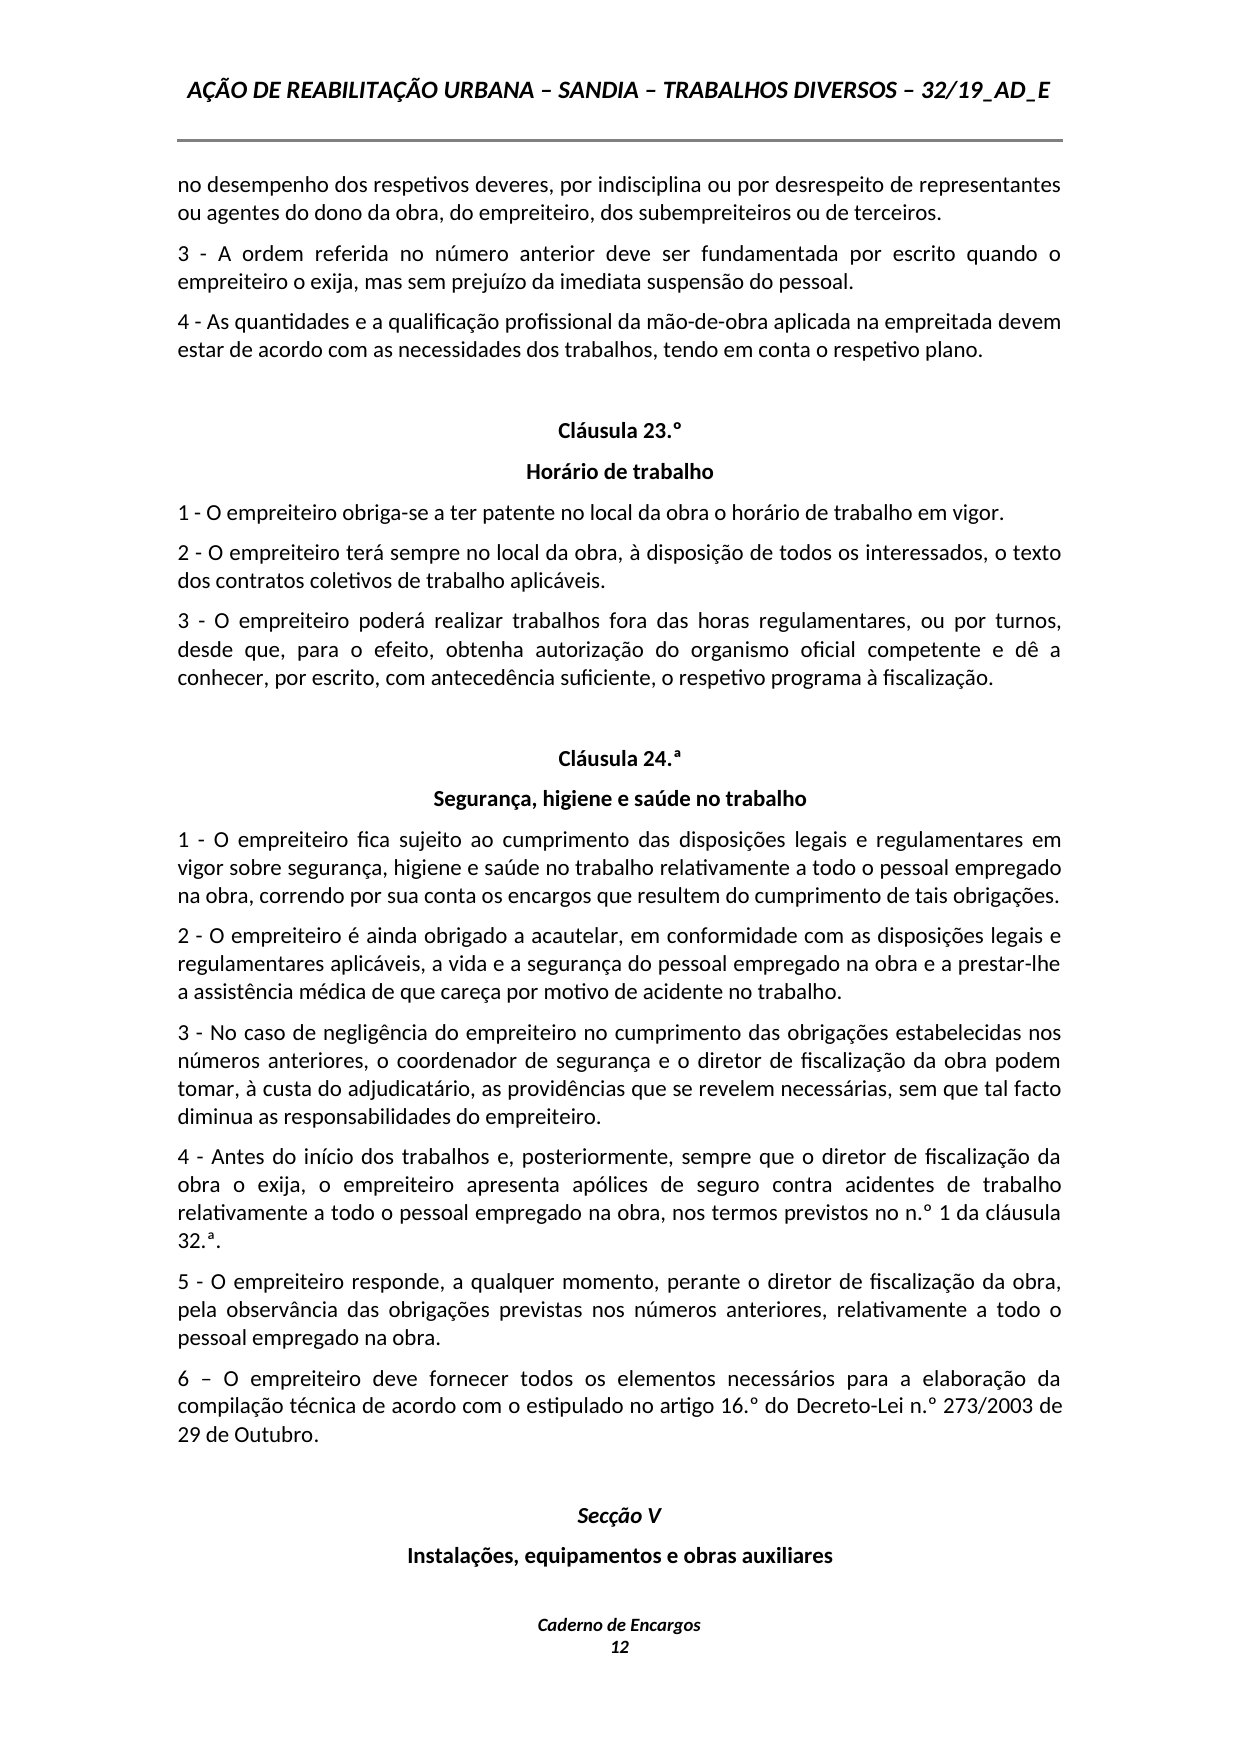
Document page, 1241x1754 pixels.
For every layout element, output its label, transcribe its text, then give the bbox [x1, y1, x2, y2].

text Cláusula 24.ª [177, 744, 1063, 772]
text 2 - O empreiteiro é ainda obrigado a acautelar, em conformidade com as disposições legais e regulamentares aplicáveis, a vida e a segurança do pessoal empregado na obra e a prestar-lhe a assistência médica de que careça por motivo de acidente no trabalho. [177, 921, 1063, 1005]
text 4 - Antes do início dos trabalhos e, posteriormente, sempre que o diretor de fiscalização da obra o exija, o empreiteiro apresenta apólices de seguro contra acidentes de trabalho relativamente a todo o pessoal empregado na obra, nos termos previstos no n.º 1 da cláusula 32.ª. [177, 1142, 1063, 1254]
text 3 - No caso de negligência do empreiteiro no cumprimento das obrigações estabelecidas nos números anteriores, o coordenador de segurança e o diretor de fiscalização da obra podem tomar, à custa do adjudicatário, as providências que se revelem necessárias, sem que tal facto diminua as responsabilidades do empreiteiro. [177, 1018, 1063, 1130]
text Instalações, equipamentos e obras auxiliares [177, 1541, 1063, 1569]
text Secção V [177, 1501, 1063, 1529]
text Cláusula 23.º [177, 417, 1063, 444]
text 1 - O empreiteiro fica sujeito ao cumprimento das disposições legais e regulamentares em vigor sobre segurança, higiene e saúde no trabalho relativamente a todo o pessoal empregado na obra, correndo por sua conta os encargos que resultem do cumprimento de tais obrigações. [177, 825, 1063, 909]
text 3 - A ordem referida no número anterior deve ser fundamentada por escrito quando o empreiteiro o exija, mas sem prejuízo da imediata suspensão do pessoal. [177, 239, 1063, 295]
text 6 – O empreiteiro deve fornecer todos os elementos necessários para a elaboração da compilação técnica de acordo com o estipulado no artigo 16.º do Decreto-Lei n.º 273/2003 de 29 de Outubro. [177, 1364, 1063, 1448]
text 5 - O empreiteiro responde, a qualquer momento, perante o diretor de fiscalização da obra, pela observância das obrigações previstas nos números anteriores, relativamente a todo o pessoal empregado na obra. [177, 1267, 1063, 1351]
text 2 - O empreiteiro terá sempre no local da obra, à disposição de todos os interessados, o texto dos contratos coletivos de trabalho aplicáveis. [177, 538, 1063, 594]
text 1 - O empreiteiro obriga-se a ter patente no local da obra o horário de trabalho em vigor. [177, 498, 1063, 526]
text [177, 170, 1063, 226]
text 4 - As quantidades e a qualificação profissional da mão-de-obra aplicada na empreitada devem estar de acordo com as necessidades dos trabalhos, tendo em conta o respetivo plano. [177, 307, 1063, 363]
text 3 - O empreiteiro poderá realizar trabalhos fora das horas regulamentares, ou por turnos, desde que, para o efeito, obtenha autorização do organismo oficial competente e dê a conhecer, por escrito, com antecedência suficiente, o respetivo programa à fiscalização. [177, 607, 1063, 691]
text Segurança, higiene e saúde no trabalho [177, 784, 1063, 812]
text Horário de trabalho [177, 457, 1063, 485]
